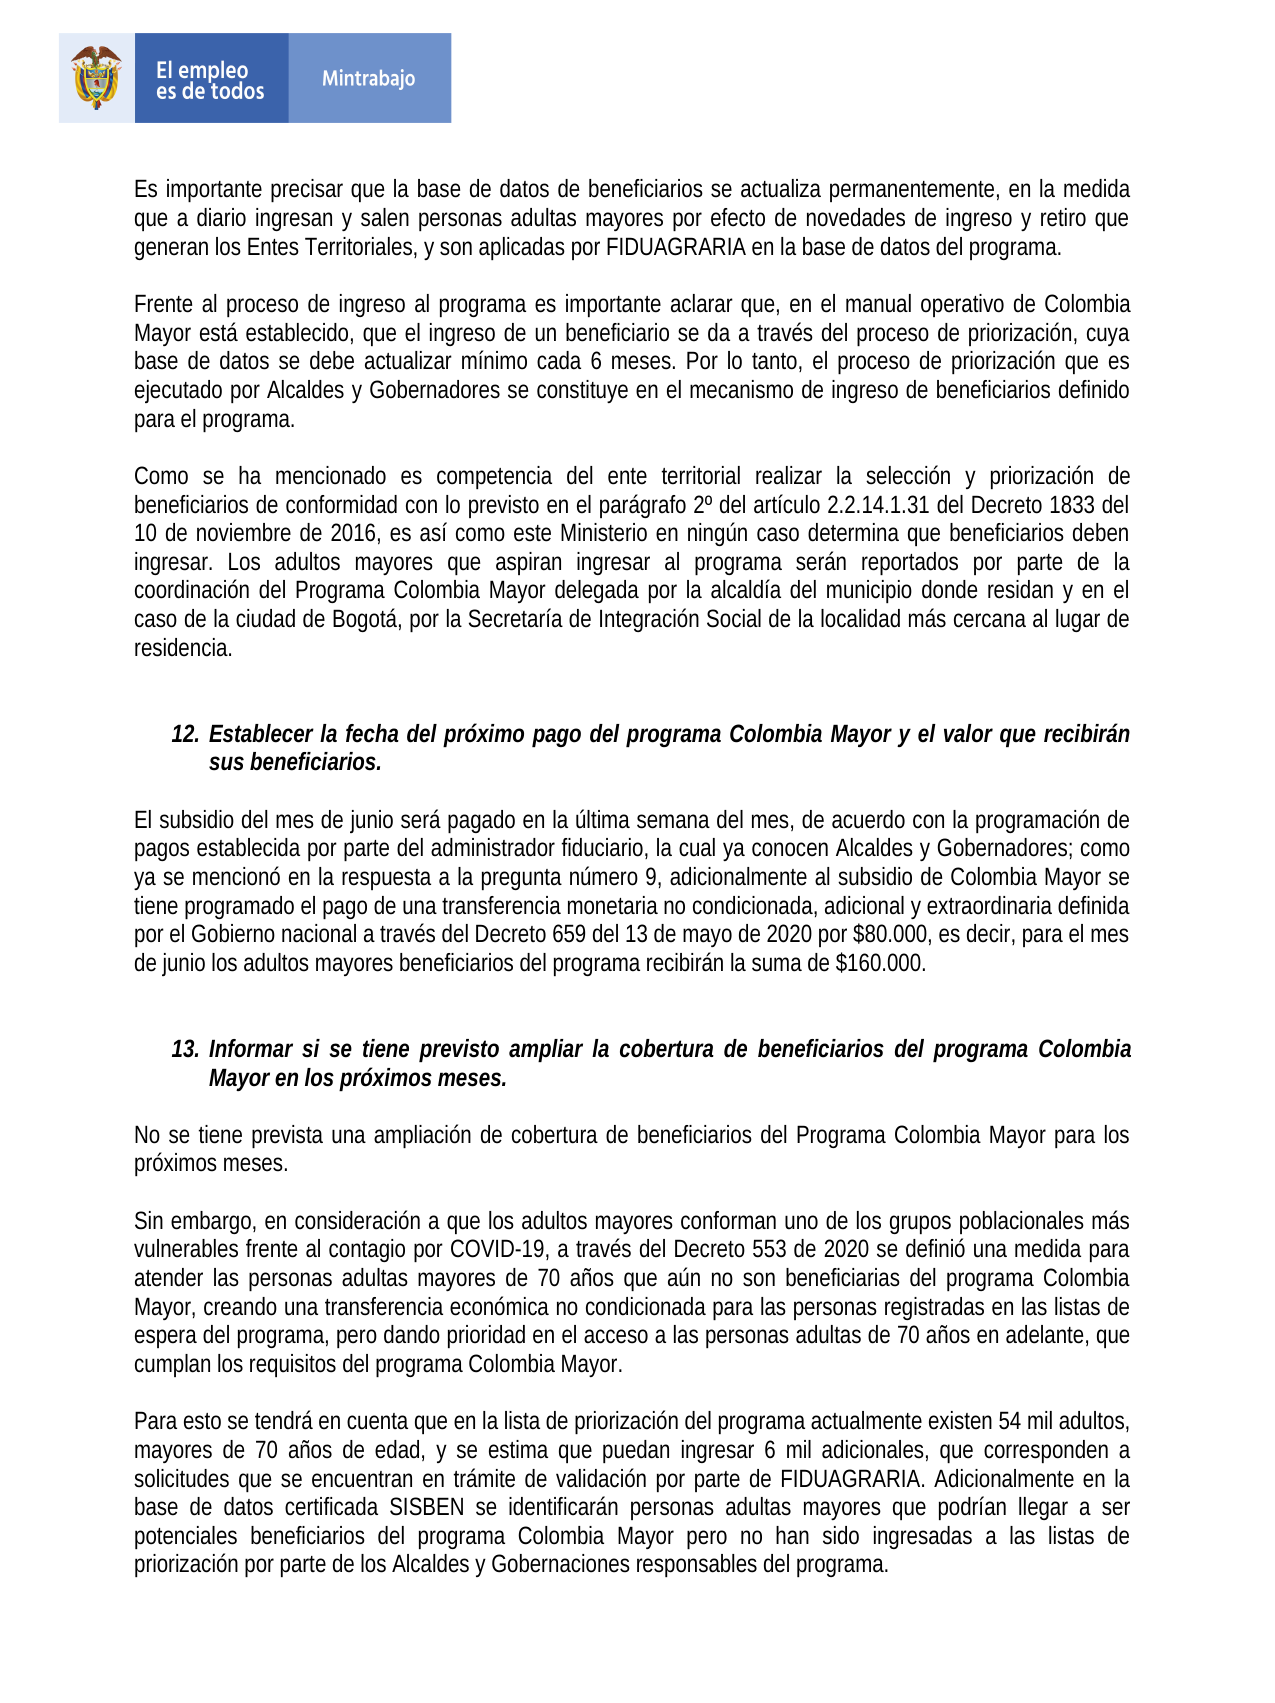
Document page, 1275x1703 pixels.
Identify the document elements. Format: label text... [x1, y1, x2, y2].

text Es importante precisar que la base de datos de beneficiarios se actualiza permanentemente, en la medida que a diario ingresan y salen personas adultas mayores por efecto de novedades de ingreso y retiro que generan los Entes Territoriales, y son aplicadas por FIDUAGRARIA en la base de datos del programa. [134, 174, 1133, 260]
text Para esto se tendrá en cuenta que en la lista de priorización del programa actualmente existen 54 mil adultos, mayores de 70 años de edad, y se estima que puedan ingresar 6 mil adicionales, que corresponden a solicitudes que se encuentran en trámite de validación por parte de FIDUAGRARIA. Adicionalmente en la base de datos certificada SISBEN se identificarán personas adultas mayores que podrían llegar a ser potenciales beneficiarios del programa Colombia Mayor pero no han sido ingresadas a las listas de priorización por parte de los Alcaldes y Gobernaciones responsables del programa. [134, 1406, 1133, 1578]
text Frente al proceso de ingreso al programa es importante aclarar que, en el manual operativo de Colombia Mayor está establecido, que el ingreso de un beneficiario se da a través del proceso de priorización, cuya base de datos se debe actualizar mínimo cada 6 meses. Por lo tanto, el proceso de priorización que es ejecutado por Alcaldes y Gobernadores se constituye en el mecanismo de ingreso de beneficiarios definido para el programa. [134, 289, 1133, 432]
list Establecer la fecha del próximo pago del programa Colombia Mayor y el valor que recibirán sus beneficiarios. [171, 719, 1133, 776]
text Sin embargo, en consideración a que los adultos mayores conforman uno de los grupos poblacionales más vulnerables frente al contagio por COVID-19, a través del Decreto 553 de 2020 se definió una medida para atender las personas adultas mayores de 70 años que aún no son beneficiarias del programa Colombia Mayor, creando una transferencia económica no condicionada para las personas registradas en las listas de espera del programa, pero dando prioridad en el acceso a las personas adultas de 70 años en adelante, que cumplan los requisitos del programa Colombia Mayor. [134, 1206, 1133, 1378]
picture [58, 33, 452, 123]
text El subsidio del mes de junio será pagado en la última semana del mes, de acuerdo con la programación de pagos establecida por parte del administrador fiduciario, la cual ya conocen Alcaldes y Gobernadores; como ya se mencionó en la respuesta a la pregunta número 9, adicionalmente al subsidio de Colombia Mayor se tiene programado el pago de una transferencia monetaria no condicionada, adicional y extraordinaria definida por el Gobierno nacional a través del Decreto 659 del 13 de mayo de 2020 por $80.000, es decir, para el mes de junio los adultos mayores beneficiarios del programa recibirán la suma de $160.000. [134, 805, 1133, 977]
text Como se ha mencionado es competencia del ente territorial realizar la selección y priorización de beneficiarios de conformidad con lo previsto en el parágrafo 2º del artículo 2.2.14.1.31 del Decreto 1833 del 10 de noviembre de 2016, es así como este Ministerio en ningún caso determina que beneficiarios deben ingresar. Los adultos mayores que aspiran ingresar al programa serán reportados por parte de la coordinación del Programa Colombia Mayor delegada por la alcaldía del municipio donde residan y en el caso de la ciudad de Bogotá, por la Secretaría de Integración Social de la localidad más cercana al lugar de residencia. [134, 461, 1133, 661]
list Informar si se tiene previsto ampliar la cobertura de beneficiarios del programa Colombia Mayor en los próximos meses. [171, 1034, 1133, 1091]
text No se tiene prevista una ampliación de cobertura de beneficiarios del Programa Colombia Mayor para los próximos meses. [134, 1120, 1133, 1177]
